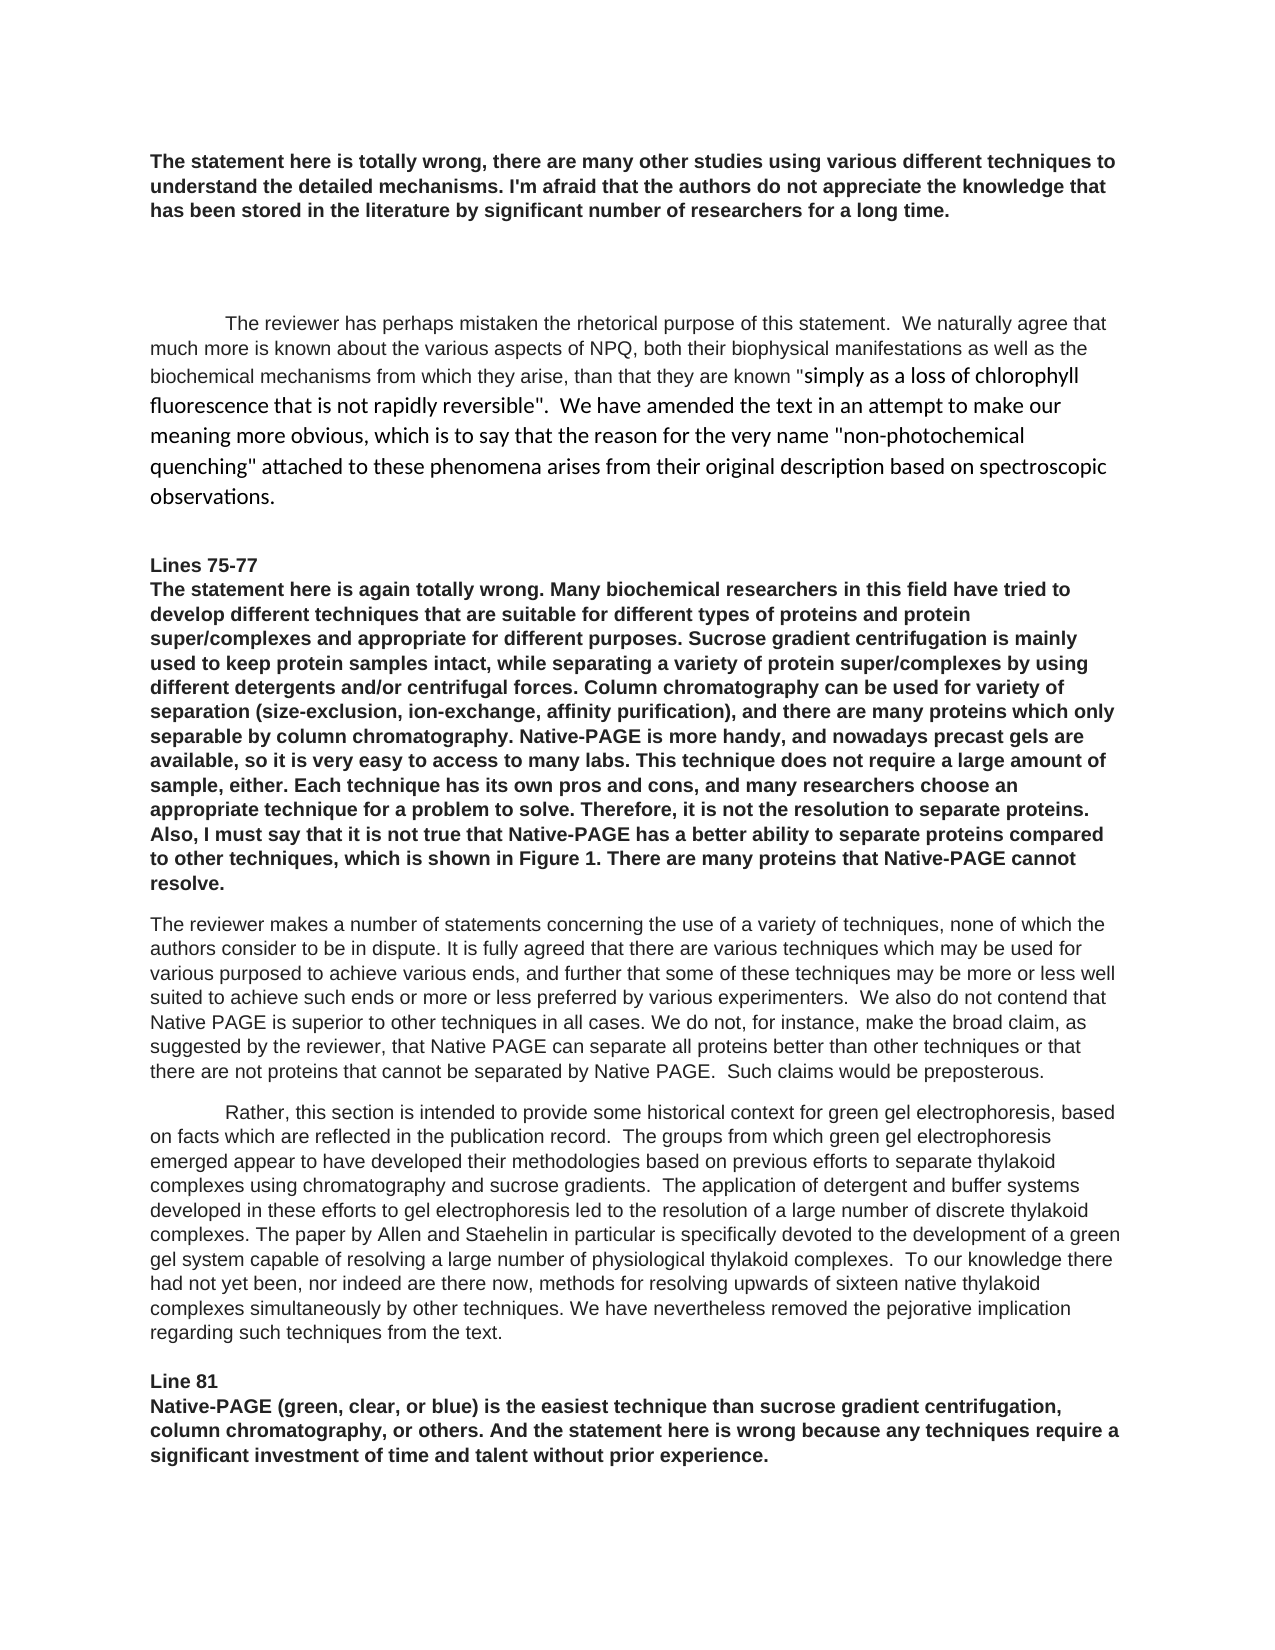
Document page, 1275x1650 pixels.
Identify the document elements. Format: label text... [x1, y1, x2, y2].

text Rather, this section is intended to provide some historical context for green gel electrophoresis, based on facts which are reflected in the publication record. The groups from which green gel electrophoresis emerged appear to have developed their methodologies based on previous efforts to separate thylakoid complexes using chromatography and sucrose gradients. The application of detergent and buffer systems developed in these efforts to gel electrophoresis led to the resolution of a large number of discrete thylakoid complexes. The paper by Allen and Staehelin in particular is specifically devoted to the development of a green gel system capable of resolving a large number of physiological thylakoid complexes. To our knowledge there had not yet been, nor indeed are there now, methods for resolving upwards of sixteen native thylakoid complexes simultaneously by other techniques. We have nevertheless removed the pejorative implication regarding such techniques from the text. Line 81 Native-PAGE (green, clear, or blue) is the easiest technique than sucrose gradient centrifugation, column chromatography, or others. And the statement here is wrong because any techniques require a significant investment of time and talent without prior experience. [150, 1101, 1125, 1496]
text The reviewer has perhaps mistaken the rhetorical purpose of this statement. We naturally agree that much more is known about the various aspects of NPQ, both their biophysical manifestations as well as the biochemical mechanisms from which they arise, than that they are known "simply as a loss of chlorophyll fluorescence that is not rapidly reversible". We have amended the text in an attempt to make our meaning more obvious, which is to say that the reason for the very name "non-photochemical quenching" attached to these phenomena arises from their original description based on spectroscopic observations. [150, 312, 1125, 510]
text Lines 75-77 The statement here is again totally wrong. Many biochemical researchers in this field have tried to develop different techniques that are suitable for different types of proteins and protein super/complexes and appropriate for different purposes. Sucrose gradient centrifugation is mainly used to keep protein samples intact, while separating a variety of protein super/complexes by using different detergents and/or centrifugal forces. Column chromatography can be used for variety of separation (size-exclusion, ion-exchange, affinity purification), and there are many proteins which only separable by column chromatography. Native-PAGE is more handy, and nowadays precast gels are available, so it is very easy to access to many labs. This technique does not require a large amount of sample, either. Each technique has its own pros and cons, and many researchers choose an appropriate technique for a problem to solve. Therefore, it is not the resolution to separate proteins. Also, I must say that it is not true that Native-PAGE has a better ability to separate proteins compared to other techniques, which is shown in Figure 1. There are many proteins that Native-PAGE cannot resolve. [150, 529, 1125, 894]
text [150, 150, 1125, 252]
text The reviewer makes a number of statements concerning the use of a variety of techniques, none of which the authors consider to be in dispute. It is fully agreed that there are various techniques which may be used for various purposed to achieve various ends, and further that some of these techniques may be more or less well suited to achieve such ends or more or less preferred by various experimenters. We also do not contend that Native PAGE is superior to other techniques in all cases. We do not, for instance, make the broad claim, as suggested by the reviewer, that Native PAGE can separate all proteins better than other techniques or that there are not proteins that cannot be separated by Native PAGE. Such claims would be preposterous. [150, 913, 1125, 1082]
